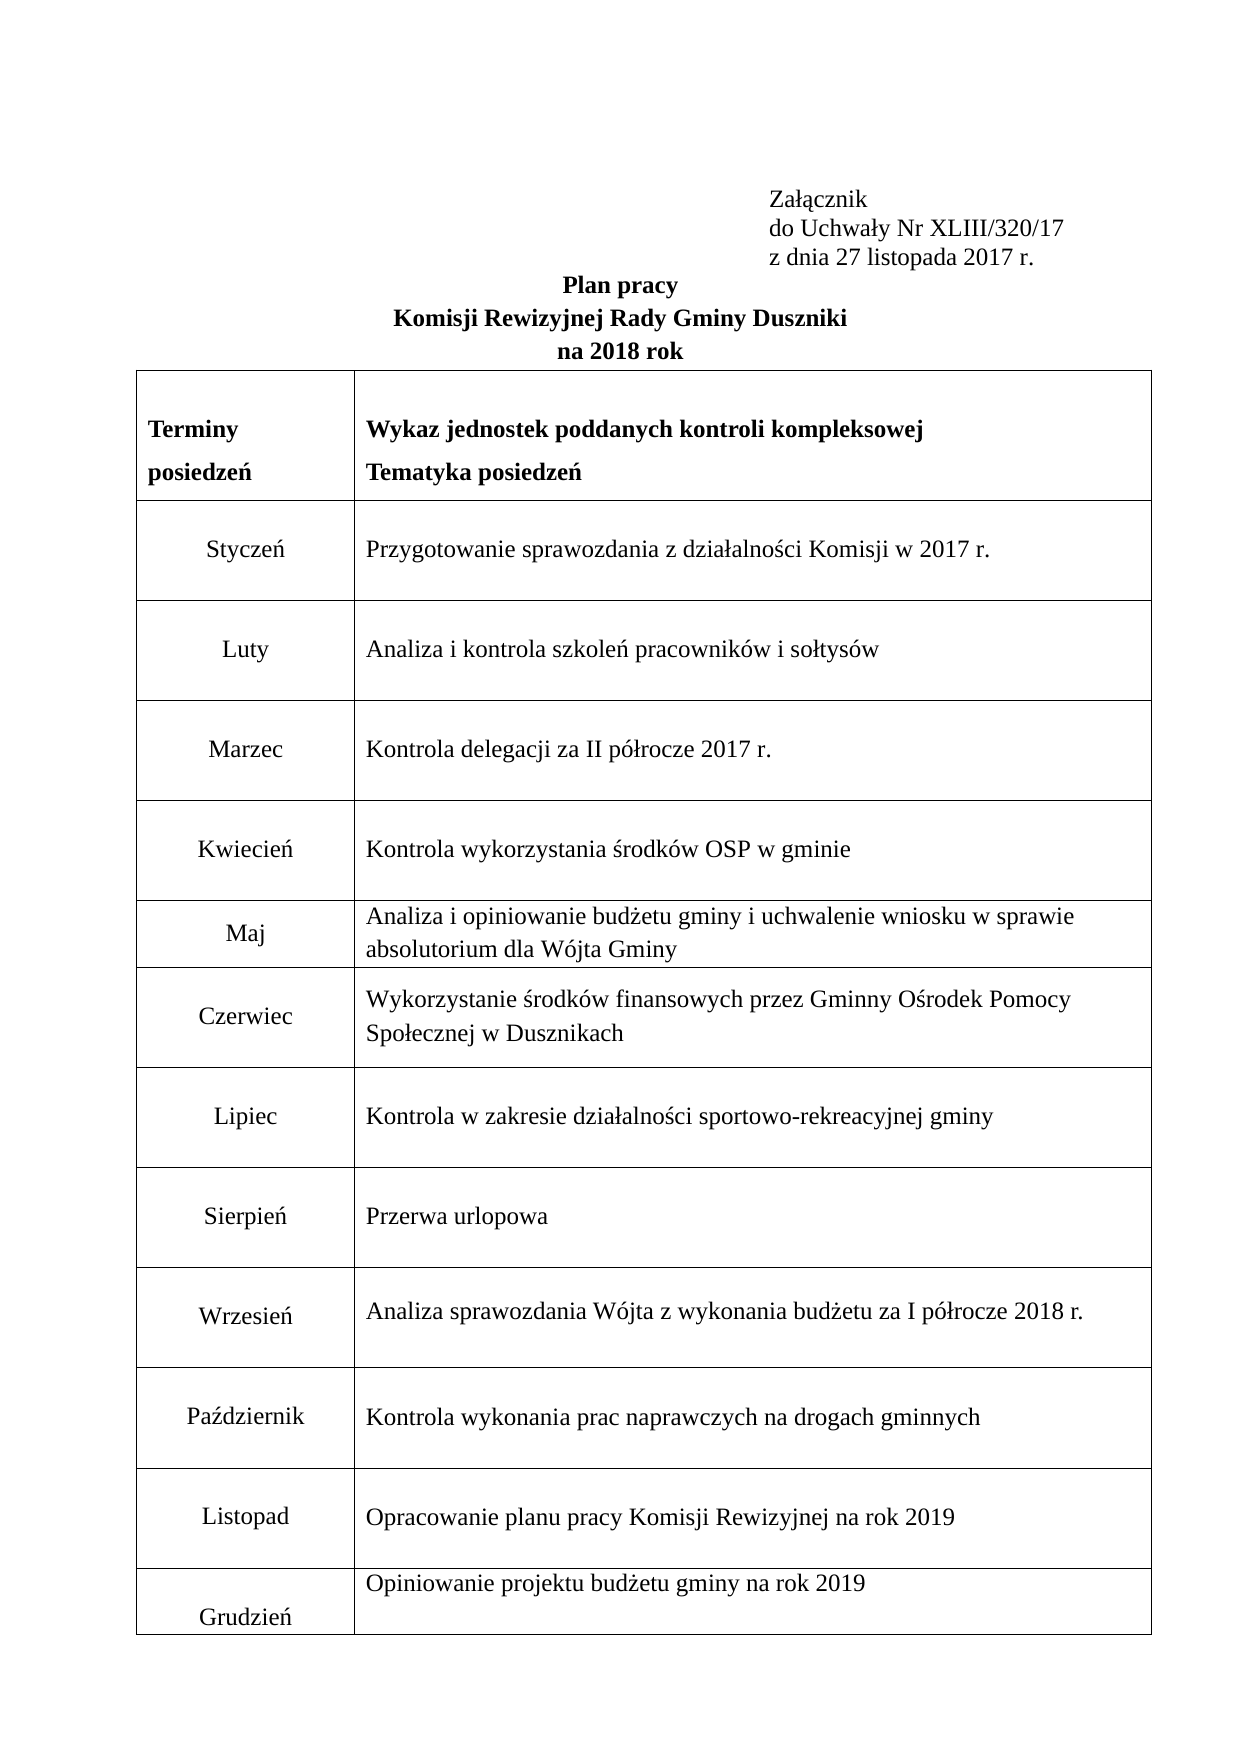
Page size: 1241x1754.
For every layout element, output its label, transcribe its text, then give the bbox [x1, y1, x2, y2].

table_cell Analiza i kontrola szkoleń pracowników i sołtysów [355, 601, 1151, 700]
table_header Terminy posiedzeń [137, 371, 354, 500]
table_cell Opracowanie planu pracy Komisji Rewizyjnej na rok 2019 [355, 1469, 1151, 1567]
table_cell Maj [137, 901, 354, 967]
table_cell Sierpień [137, 1168, 354, 1267]
text Komisji Rewizyjnej Rady Gminy Duszniki [148, 303, 1092, 332]
table_cell Grudzień [137, 1569, 354, 1634]
table_cell Wykorzystanie środków finansowych przez Gminny Ośrodek Pomocy Społecznej w Dusznikach [355, 968, 1151, 1067]
table_cell Listopad [137, 1469, 354, 1567]
table_cell Lipiec [137, 1068, 354, 1167]
table_cell Analiza i opiniowanie budżetu gminy i uchwalenie wniosku w sprawie absolutorium dla Wójta Gminy [355, 901, 1151, 967]
table_cell Przerwa urlopowa [355, 1168, 1151, 1267]
table_cell Styczeń [137, 501, 354, 600]
text Plan pracy [148, 270, 1092, 299]
table_cell Kontrola w zakresie działalności sportowo-rekreacyjnej gminy [355, 1068, 1151, 1167]
table_cell Październik [137, 1368, 354, 1467]
table_cell Kontrola wykorzystania środków OSP w gminie [355, 801, 1151, 900]
text Załącznik do Uchwały Nr XLIII/320/17 [148, 184, 1092, 242]
table_cell Kontrola wykonania prac naprawczych na drogach gminnych [355, 1368, 1151, 1467]
table_header Wykaz jednostek poddanych kontroli kompleksowej Tematyka posiedzeń [355, 371, 1151, 500]
table_cell Luty [137, 601, 354, 700]
table_cell Czerwiec [137, 968, 354, 1067]
table_cell Kwiecień [137, 801, 354, 900]
text na 2018 rok [148, 336, 1092, 365]
table_cell Kontrola delegacji za II półrocze 2017 r. [355, 701, 1151, 800]
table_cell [355, 1569, 1151, 1634]
table_cell Analiza sprawozdania Wójta z wykonania budżetu za I półrocze 2018 r. [355, 1268, 1151, 1367]
text z dnia 27 listopada 2017 r. [148, 242, 1092, 270]
table_cell Przygotowanie sprawozdania z działalności Komisji w 2017 r. [355, 501, 1151, 600]
table_cell Marzec [137, 701, 354, 800]
table_cell Wrzesień [137, 1268, 354, 1367]
